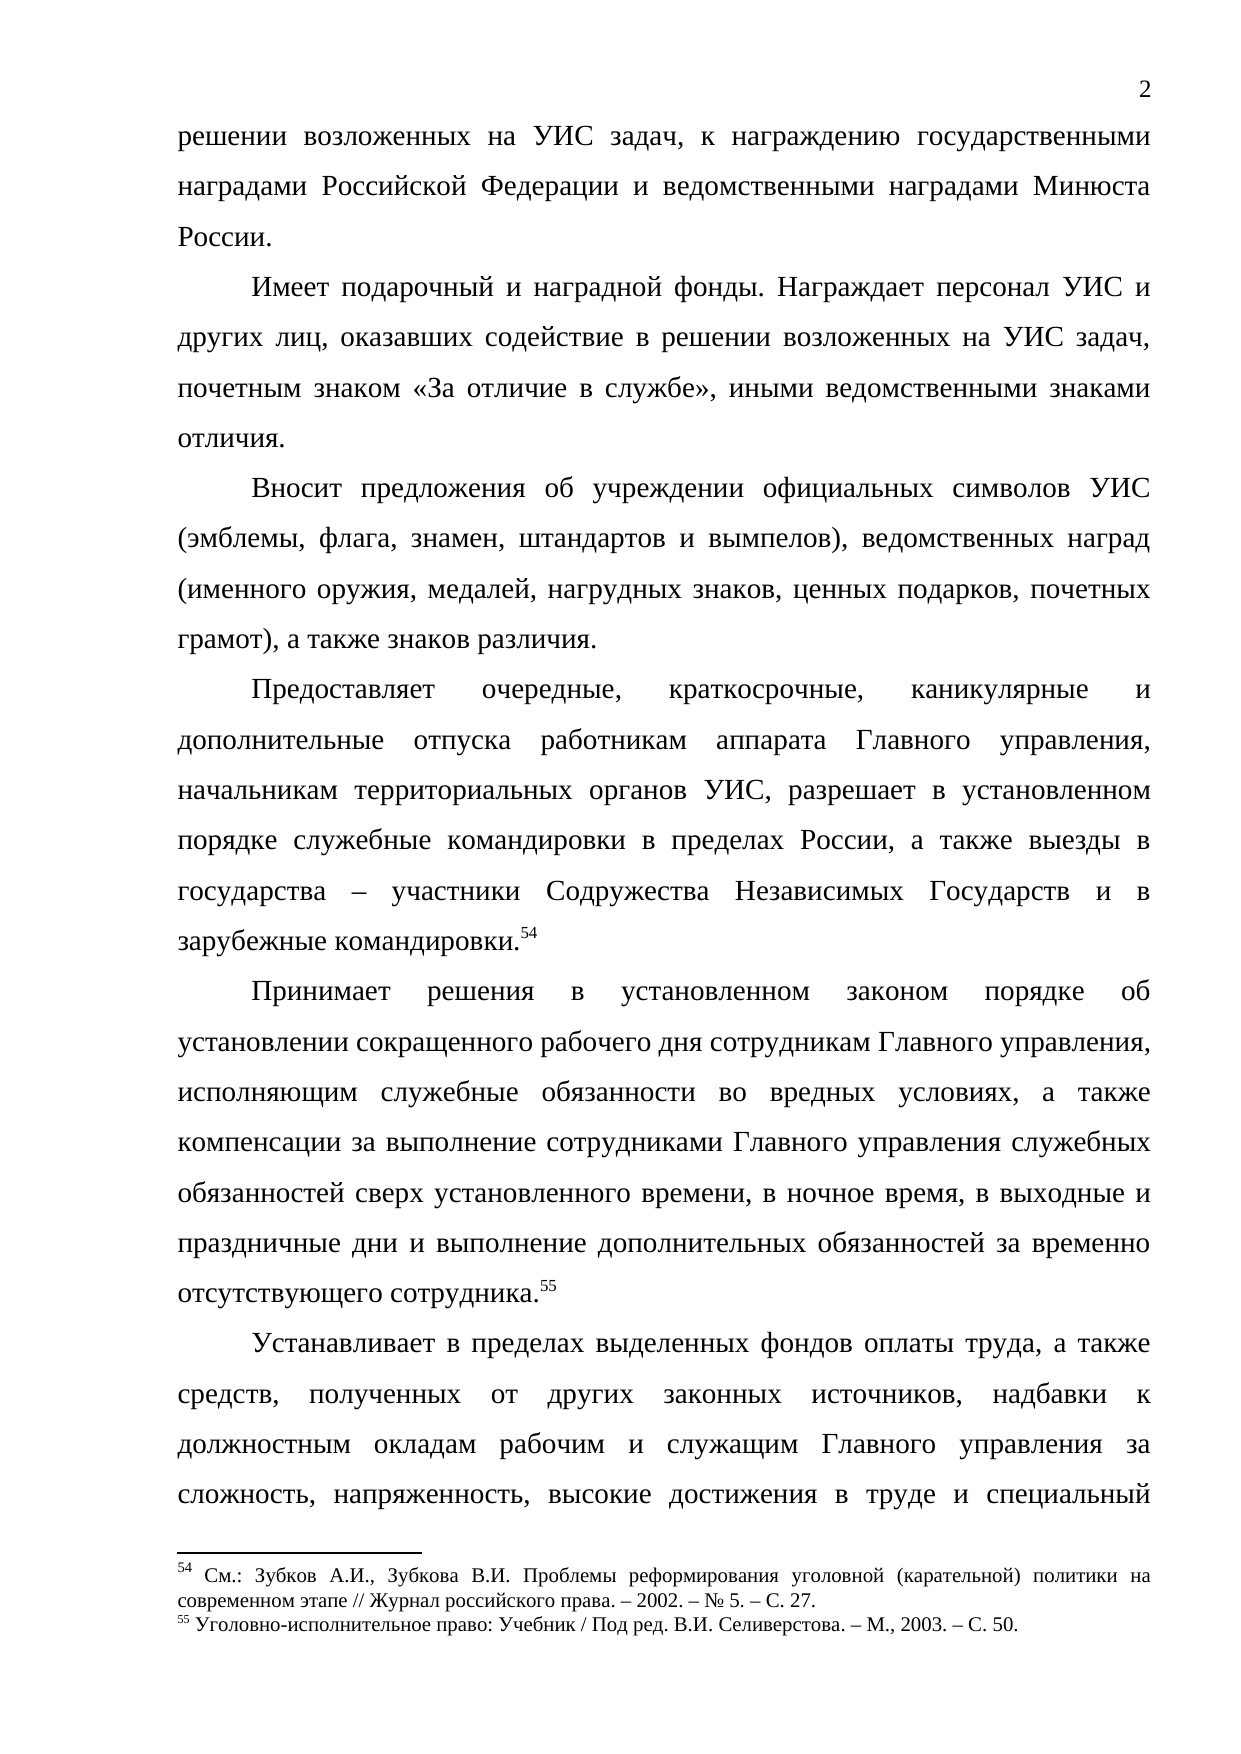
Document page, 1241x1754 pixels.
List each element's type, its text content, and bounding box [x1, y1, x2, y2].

text Предоставляет очередные, краткосрочные, каникулярные и дополнительные отпуска работникам аппарата Главного управления, начальникам территориальных органов УИС, разрешает в установленном порядке служебные командировки в пределах России, а также выезды в государства – участники Содружества Независимых Государств и в зарубежные командировки. [177, 672, 1152, 957]
text Вносит предложения об учреждении официальных символов УИС (эмблемы, флага, знамен, штандартов и вымпелов), ведомственных наград (именного оружия, медалей, нагрудных знаков, ценных подарков, почетных грамот), а также знаков различия. [177, 470, 1152, 655]
text Имеет подарочный и наградной фонды. Награждает персонал УИС и других лиц, оказавших содействие в решении возложенных на УИС задач, почетным знаком «За отличие в службе», иными ведомственными знаками отличия. [177, 269, 1152, 453]
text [177, 118, 1152, 252]
text Принимает решения в установленном законом порядке об установлении сокращенного рабочего дня сотрудникам Главного управления, исполняющим служебные обязанности во вредных условиях, а также компенсации за выполнение сотрудниками Главного управления служебных обязанностей сверх установленного времени, в ночное время, в выходные и праздничные дни и выполнение дополнительных обязанностей за временно отсутствующего сотрудника. [177, 973, 1152, 1309]
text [177, 1326, 1152, 1510]
